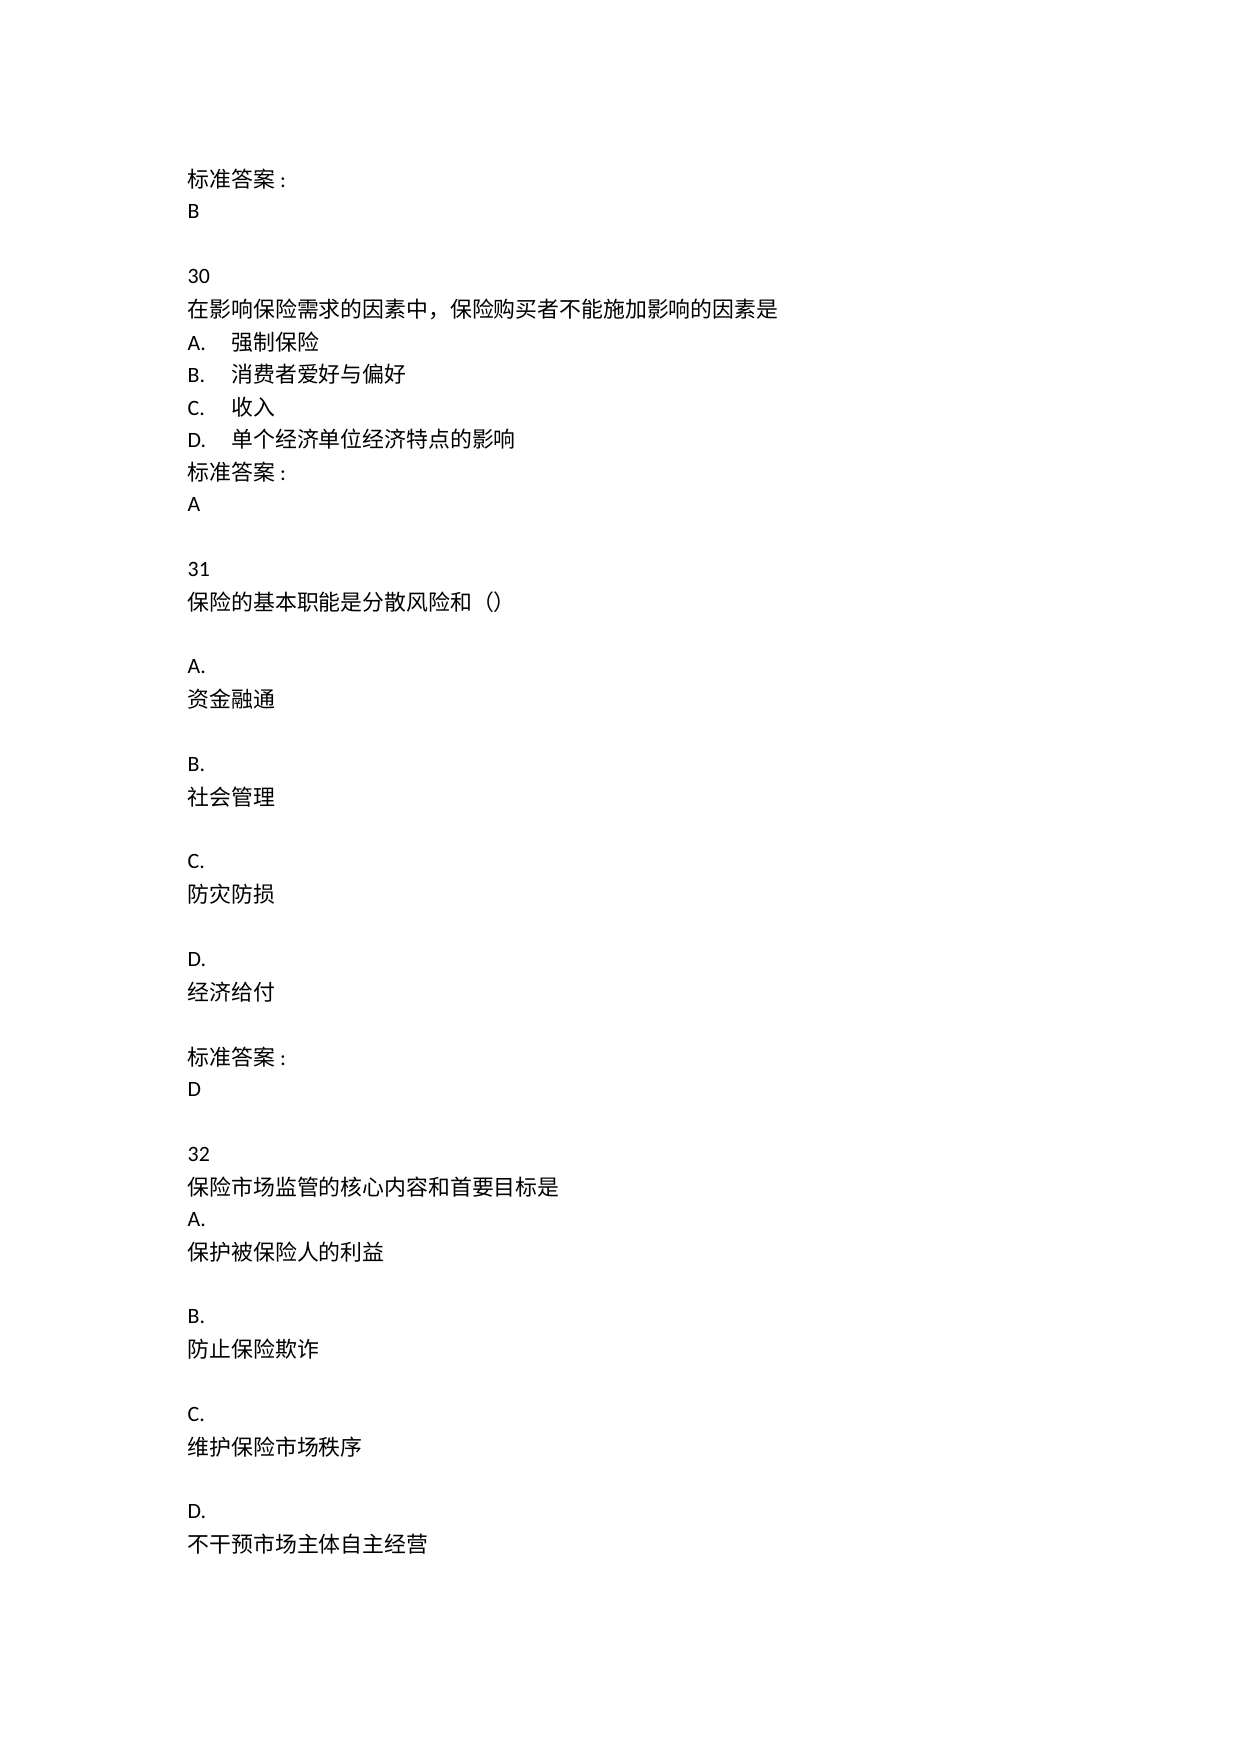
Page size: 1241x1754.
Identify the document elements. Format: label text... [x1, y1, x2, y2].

text D. [187, 942, 1053, 974]
text 标准答案 : [187, 162, 1053, 194]
text 社会管理 [187, 779, 1053, 812]
text C. [187, 1397, 1053, 1429]
text D. 单个经济单位经济特点的影响 [187, 422, 1053, 454]
text 标准答案 : [187, 454, 1053, 487]
text 30 [187, 259, 1053, 292]
text A. 强制保险 [187, 324, 1053, 357]
text 标准答案 : [187, 1039, 1053, 1072]
text B. [187, 1299, 1053, 1332]
text 在影响保险需求的因素中，保险购买者不能施加影响的因素是 [187, 292, 1053, 324]
text B. 消费者爱好与偏好 [187, 357, 1053, 389]
text 防灾防损 [187, 877, 1053, 909]
text D [187, 1072, 1053, 1104]
text 保险市场监管的核心内容和首要目标是 [187, 1169, 1053, 1202]
text 保护被保险人的利益 [187, 1234, 1053, 1267]
text 资金融通 [187, 682, 1053, 714]
text 保险的基本职能是分散风险和（） [187, 584, 1053, 617]
text B [187, 194, 1053, 227]
text A. [187, 1202, 1053, 1234]
text C. [187, 844, 1053, 877]
text 不干预市场主体自主经营 [187, 1527, 1053, 1559]
text B. [187, 747, 1053, 779]
text 经济给付 [187, 974, 1053, 1007]
text 32 [187, 1137, 1053, 1169]
text D. [187, 1494, 1053, 1527]
text A [187, 487, 1053, 519]
text 维护保险市场秩序 [187, 1429, 1053, 1462]
text 31 [187, 552, 1053, 584]
text C. 收入 [187, 389, 1053, 422]
text 防止保险欺诈 [187, 1332, 1053, 1364]
text A. [187, 649, 1053, 682]
